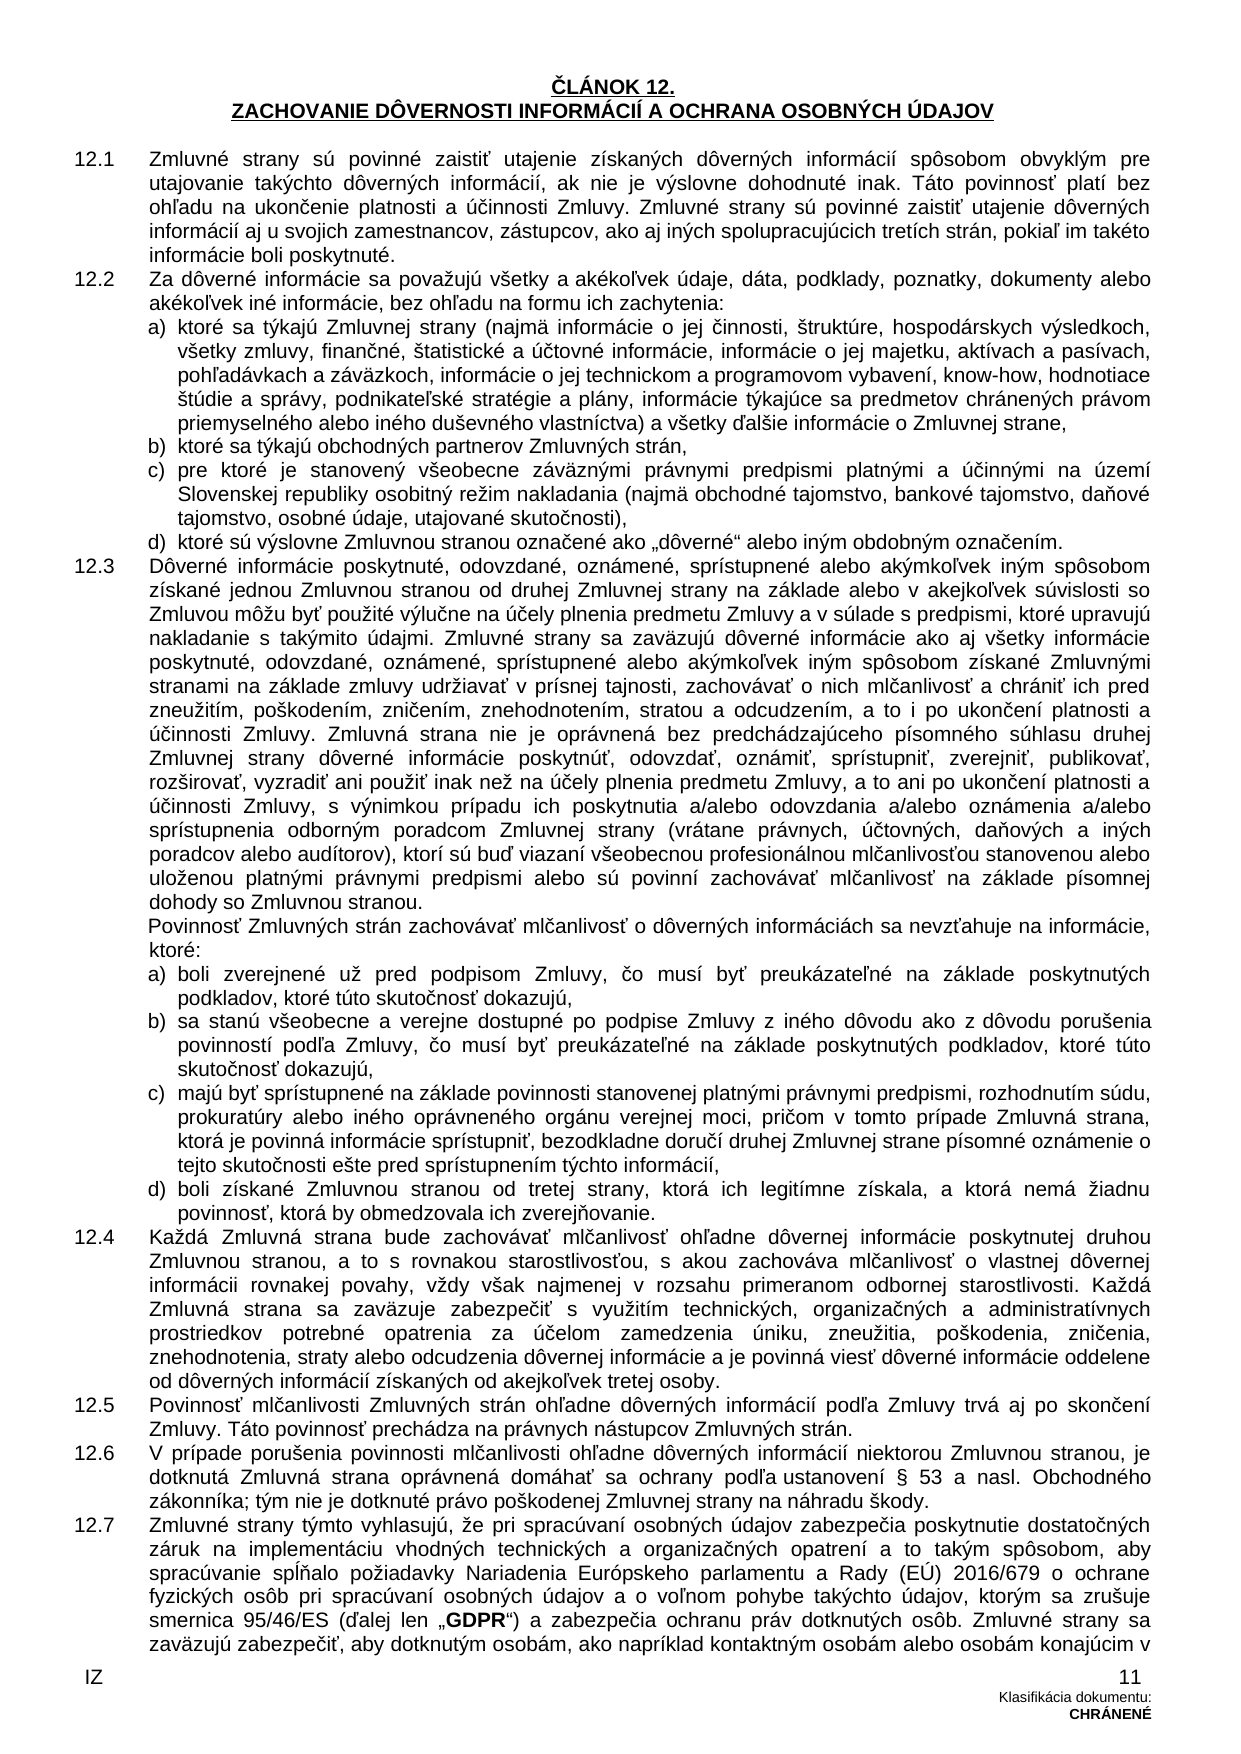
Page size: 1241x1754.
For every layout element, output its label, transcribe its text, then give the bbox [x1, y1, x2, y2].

text b) ktoré sa týkajú obchodných partnerov Zmluvných strán, [148, 434, 1152, 458]
text d) ktoré sú výslovne Zmluvnou stranou označené ako „dôverné“ alebo iným obdobným označením. [148, 530, 1152, 554]
text d) boli získané Zmluvnou stranou od tretej strany, ktorá ich legitímne získala, a ktorá nemá žiadnu povinnosť, ktorá by obmedzovala ich zverejňovanie. [148, 1177, 1152, 1225]
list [74, 1512, 1152, 1656]
list Zmluvné strany sú povinné zaistiť utajenie získaných dôverných informácií spôsobom obvyklým pre utajovanie takýchto dôverných informácií, ak nie je výslovne dohodnuté inak. Táto povinnosť platí bez ohľadu na ukončenie platnosti a účinnosti Zmluvy. Zmluvné strany sú povinné zaistiť utajenie dôverných informácií aj u svojich zamestnancov, zástupcov, ako aj iných spolupracujúcich tretích strán, pokiaľ im takéto informácie boli poskytnuté. [74, 147, 1152, 267]
text a) ktoré sa týkajú Zmluvnej strany (najmä informácie o jej činnosti, štruktúre, hospodárskych výsledkoch, všetky zmluvy, finančné, štatistické a účtovné informácie, informácie o jej majetku, aktívach a pasívach, pohľadávkach a záväzkoch, informácie o jej technickom a programovom vybavení, know-how, hodnotiace štúdie a správy, podnikateľské stratégie a plány, informácie týkajúce sa predmetov chránených právom priemyselného alebo iného duševného vlastníctva) a všetky ďalšie informácie o Zmluvnej strane, [148, 314, 1152, 434]
text c) pre ktoré je stanovený všeobecne záväznými právnymi predpismi platnými a účinnými na území Slovenskej republiky osobitný režim nakladania (najmä obchodné tajomstvo, bankové tajomstvo, daňové tajomstvo, osobné údaje, utajované skutočnosti), [148, 458, 1152, 530]
text a) boli zverejnené už pred podpisom Zmluvy, čo musí byť preukázateľné na základe poskytnutých podkladov, ktoré túto skutočnosť dokazujú, [148, 961, 1152, 1009]
list Dôverné informácie poskytnuté, odovzdané, oznámené, sprístupnené alebo akýmkoľvek iným spôsobom získané jednou Zmluvnou stranou od druhej Zmluvnej strany na základe alebo v akejkoľvek súvislosti so Zmluvou môžu byť použité výlučne na účely plnenia predmetu Zmluvy a v súlade s predpismi, ktoré upravujú nakladanie s takýmito údajmi. Zmluvné strany sa zaväzujú dôverné informácie ako aj všetky informácie poskytnuté, odovzdané, oznámené, sprístupnené alebo akýmkoľvek iným spôsobom získané Zmluvnými stranami na základe zmluvy udržiavať v prísnej tajnosti, zachovávať o nich mlčanlivosť a chrániť ich pred zneužitím, poškodením, zničením, znehodnotením, stratou a odcudzením, a to i po ukončení platnosti a účinnosti Zmluvy. Zmluvná strana nie je oprávnená bez predchádzajúceho písomného súhlasu druhej Zmluvnej strany dôverné informácie poskytnúť, odovzdať, oznámiť, sprístupniť, zverejniť, publikovať, rozširovať, vyzradiť ani použiť inak než na účely plnenia predmetu Zmluvy, a to ani po ukončení platnosti a účinnosti Zmluvy, s výnimkou prípadu ich poskytnutia a/alebo odovzdania a/alebo oznámenia a/alebo sprístupnenia odborným poradcom Zmluvnej strany (vrátane právnych, účtovných, daňových a iných poradcov alebo audítorov), ktorí sú buď viazaní všeobecnou profesionálnou mlčanlivosťou stanovenou alebo uloženou platnými právnymi predpismi alebo sú povinní zachovávať mlčanlivosť na základe písomnej dohody so Zmluvnou stranou. [74, 554, 1152, 913]
list Povinnosť Zmluvných strán zachovávať mlčanlivosť o dôverných informáciách sa nevzťahuje na informácie, ktoré: [148, 913, 1152, 961]
text ZACHOVANIE DÔVERNOSTI INFORMÁCIÍ A OCHRANA OSOBNÝCH ÚDAJOV [74, 99, 1152, 123]
list Povinnosť mlčanlivosti Zmluvných strán ohľadne dôverných informácií podľa Zmluvy trvá aj po skončení Zmluvy. Táto povinnosť prechádza na právnych nástupcov Zmluvných strán. [74, 1393, 1152, 1441]
list V prípade porušenia povinnosti mlčanlivosti ohľadne dôverných informácií niektorou Zmluvnou stranou, je dotknutá Zmluvná strana oprávnená domáhať sa ochrany podľa ustanovení § 53 a nasl. Obchodného zákonníka; tým nie je dotknuté právo poškodenej Zmluvnej strany na náhradu škody. [74, 1441, 1152, 1512]
list Za dôverné informácie sa považujú všetky a akékoľvek údaje, dáta, podklady, poznatky, dokumenty alebo akékoľvek iné informácie, bez ohľadu na formu ich zachytenia: [74, 267, 1152, 314]
list Každá Zmluvná strana bude zachovávať mlčanlivosť ohľadne dôvernej informácie poskytnutej druhou Zmluvnou stranou, a to s rovnakou starostlivosťou, s akou zachováva mlčanlivosť o vlastnej dôvernej informácii rovnakej povahy, vždy však najmenej v rozsahu primeranom odbornej starostlivosti. Každá Zmluvná strana sa zaväzuje zabezpečiť s využitím technických, organizačných a administratívnych prostriedkov potrebné opatrenia za účelom zamedzenia úniku, zneužitia, poškodenia, zničenia, znehodnotenia, straty alebo odcudzenia dôvernej informácie a je povinná viesť dôverné informácie oddelene od dôverných informácií získaných od akejkoľvek tretej osoby. [74, 1225, 1152, 1393]
text ČLÁNOK 12. [74, 75, 1152, 99]
text c) majú byť sprístupnené na základe povinnosti stanovenej platnými právnymi predpismi, rozhodnutím súdu, prokuratúry alebo iného oprávneného orgánu verejnej moci, pričom v tomto prípade Zmluvná strana, ktorá je povinná informácie sprístupniť, bezodkladne doručí druhej Zmluvnej strane písomné oznámenie o tejto skutočnosti ešte pred sprístupnením týchto informácií, [148, 1081, 1152, 1177]
text b) sa stanú všeobecne a verejne dostupné po podpise Zmluvy z iného dôvodu ako z dôvodu porušenia povinností podľa Zmluvy, čo musí byť preukázateľné na základe poskytnutých podkladov, ktoré túto skutočnosť dokazujú, [148, 1009, 1152, 1081]
